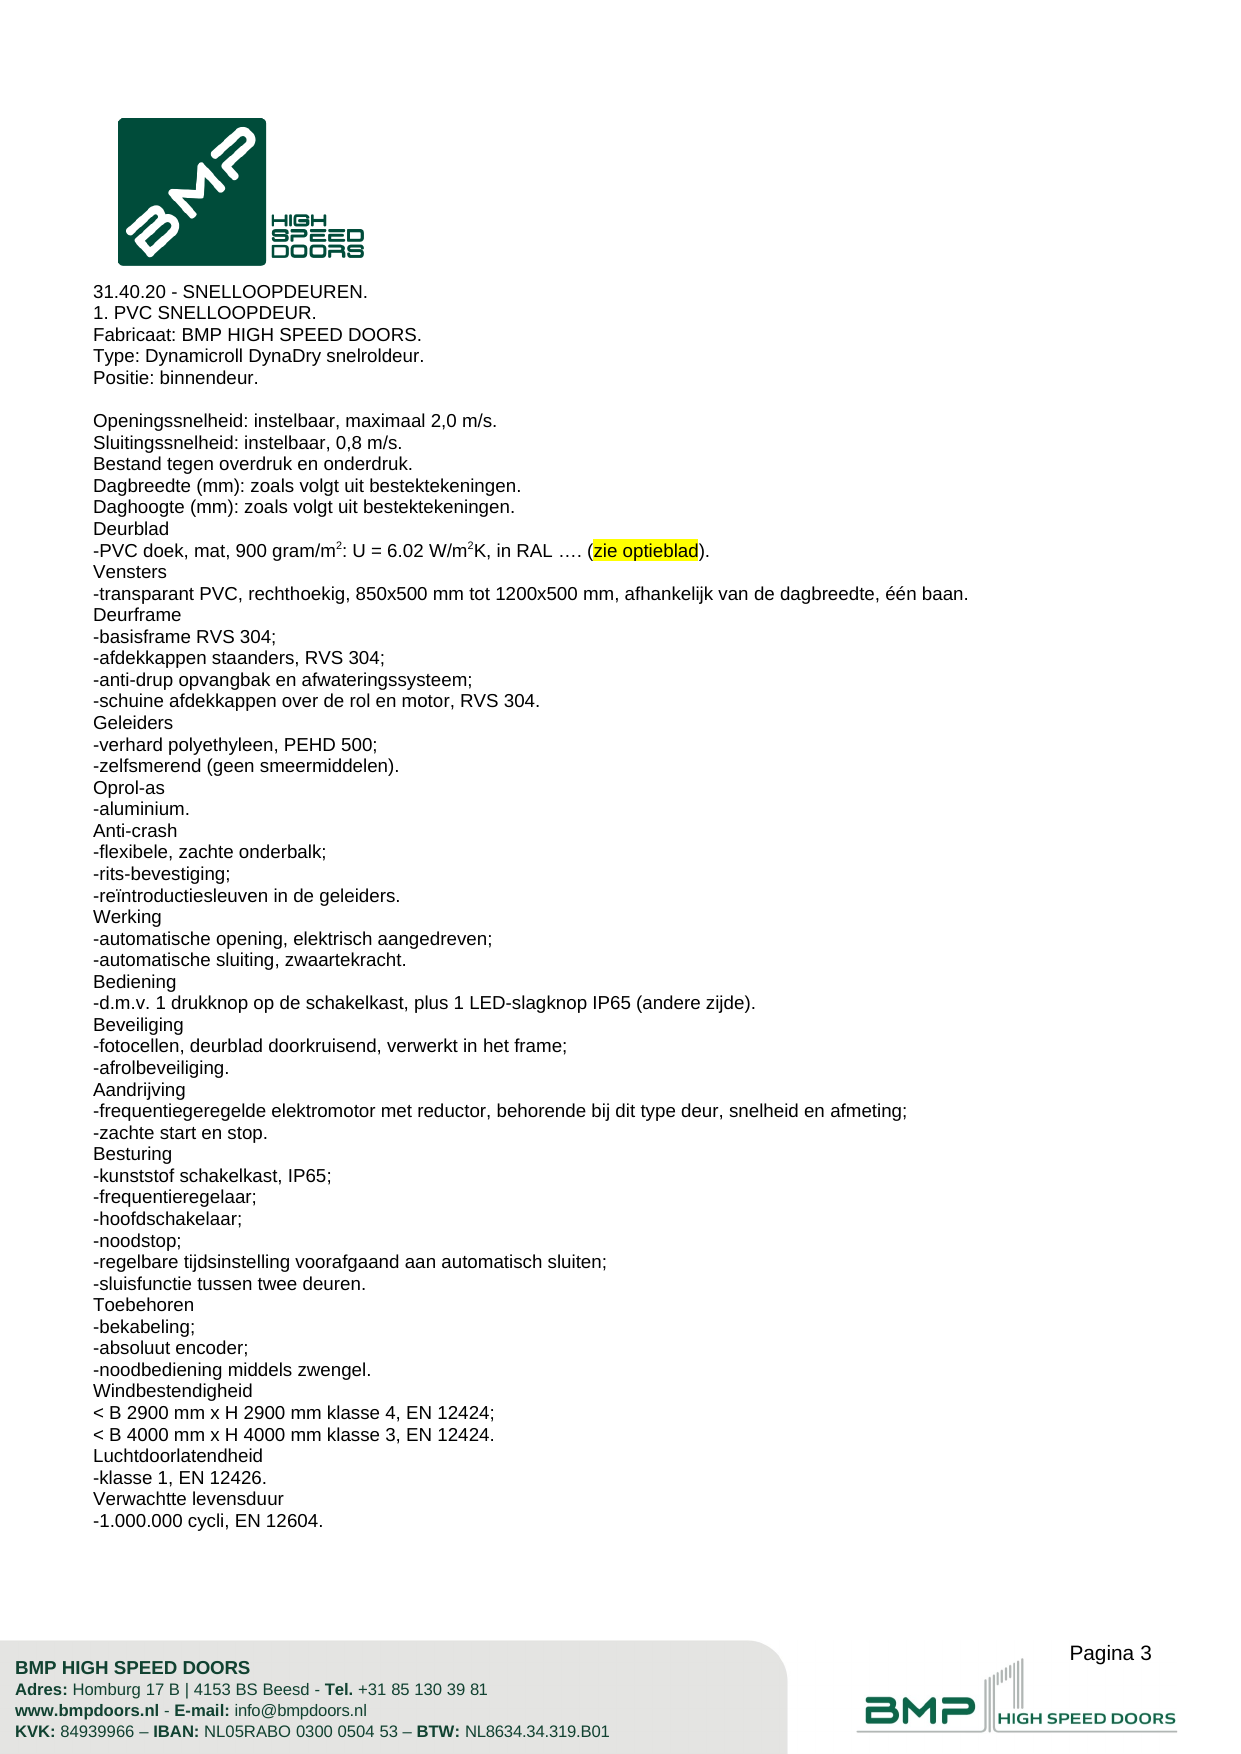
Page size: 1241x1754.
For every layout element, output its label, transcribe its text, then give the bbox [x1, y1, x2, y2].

text -kunststof schakelkast, IP65; [93, 1165, 1159, 1186]
text -hoofdschakelaar; [93, 1208, 1159, 1229]
text -PVC doek, mat, 900 gram/m2: U = 6.02 W/m2K, in RAL …. (zie optieblad). [698, 539, 1159, 561]
text -sluisfunctie tussen twee deuren. [93, 1272, 1159, 1294]
text -basisframe RVS 304; [93, 626, 1159, 647]
text Anti-crash [93, 820, 1159, 841]
text Toebehoren [93, 1294, 1159, 1316]
text Werking [93, 906, 1159, 927]
text Verwachtte levensduur [93, 1488, 1159, 1510]
text -regelbare tijdsinstelling voorafgaand aan automatisch sluiten; [93, 1251, 1159, 1272]
text -frequentieregelaar; [93, 1186, 1159, 1208]
text -aluminium. [93, 798, 1159, 820]
text Besturing [93, 1143, 1159, 1165]
text Sluitingssnelheid: instelbaar, 0,8 m/s. [93, 432, 1159, 453]
text Bestand tegen overdruk en onderdruk. [93, 453, 1159, 475]
text -absoluut encoder; [93, 1337, 1159, 1359]
text -automatische sluiting, zwaartekracht. [93, 949, 1159, 971]
text -afrolbeveiliging. [93, 1057, 1159, 1078]
text -afdekkappen staanders, RVS 304; [93, 647, 1159, 669]
text Bediening [93, 971, 1159, 992]
text Oprol-as [93, 777, 1159, 798]
text -klasse 1, EN 12426. [93, 1467, 1159, 1488]
text Windbestendigheid [93, 1380, 1159, 1402]
text 1. PVC SNELLOOPDEUR. [93, 302, 1159, 324]
text -anti-drup opvangbak en afwateringssysteem; [93, 669, 1159, 690]
text Deurframe [93, 604, 1159, 626]
text Positie: binnendeur. [93, 367, 1159, 388]
text Deurblad [93, 518, 1159, 539]
text Openingssnelheid: instelbaar, maximaal 2,0 m/s. [93, 410, 1159, 432]
text -reïntroductiesleuven in de geleiders. [93, 884, 1159, 906]
text -noodbediening middels zwengel. [93, 1359, 1159, 1380]
text -verhard polyethyleen, PEHD 500; [93, 733, 1159, 755]
text -transparant PVC, rechthoekig, 850x500 mm tot 1200x500 mm, afhankelijk van de dagbreedte, één baan. [93, 582, 1159, 604]
text < B 2900 mm x H 2900 mm klasse 4, EN 12424; [93, 1402, 1159, 1423]
text -zachte start en stop. [93, 1122, 1159, 1143]
text -d.m.v. 1 drukknop op de schakelkast, plus 1 LED-slagknop IP65 (andere zijde). [93, 992, 1159, 1014]
text -automatische opening, elektrisch aangedreven; [93, 927, 1159, 949]
text Fabricaat: BMP HIGH SPEED DOORS. [93, 324, 1159, 345]
text Dagbreedte (mm): zoals volgt uit bestektekeningen. [93, 475, 1159, 496]
text Daghoogte (mm): zoals volgt uit bestektekeningen. [93, 496, 1159, 518]
text Beveiliging [93, 1014, 1159, 1035]
text -noodstop; [93, 1229, 1159, 1251]
text Type: Dynamicroll DynaDry snelroldeur. [93, 345, 1159, 367]
text -PVC doek, mat, 900 gram/m2: U = 6.02 W/m2K, in RAL …. (zie optieblad). [93, 539, 593, 561]
text -fotocellen, deurblad doorkruisend, verwerkt in het frame; [93, 1035, 1159, 1057]
text Vensters [93, 561, 1159, 582]
text Geleiders [93, 712, 1159, 733]
picture [118, 118, 365, 266]
text -schuine afdekkappen over de rol en motor, RVS 304. [93, 690, 1159, 712]
text -frequentiegeregelde elektromotor met reductor, behorende bij dit type deur, snelheid en afmeting; [93, 1100, 1159, 1122]
text -bekabeling; [93, 1316, 1159, 1337]
text Aandrijving [93, 1078, 1159, 1100]
text Luchtdoorlatendheid [93, 1445, 1159, 1467]
text -flexibele, zachte onderbalk; [93, 841, 1159, 863]
text -zelfsmerend (geen smeermiddelen). [93, 755, 1159, 777]
text -1.000.000 cycli, EN 12604. [93, 1510, 1159, 1531]
text < B 4000 mm x H 4000 mm klasse 3, EN 12424. [93, 1423, 1159, 1445]
text 31.40.20 - SNELLOOPDEUREN. [93, 281, 1159, 302]
text -rits-bevestiging; [93, 863, 1159, 884]
picture [0, 1640, 1178, 1754]
